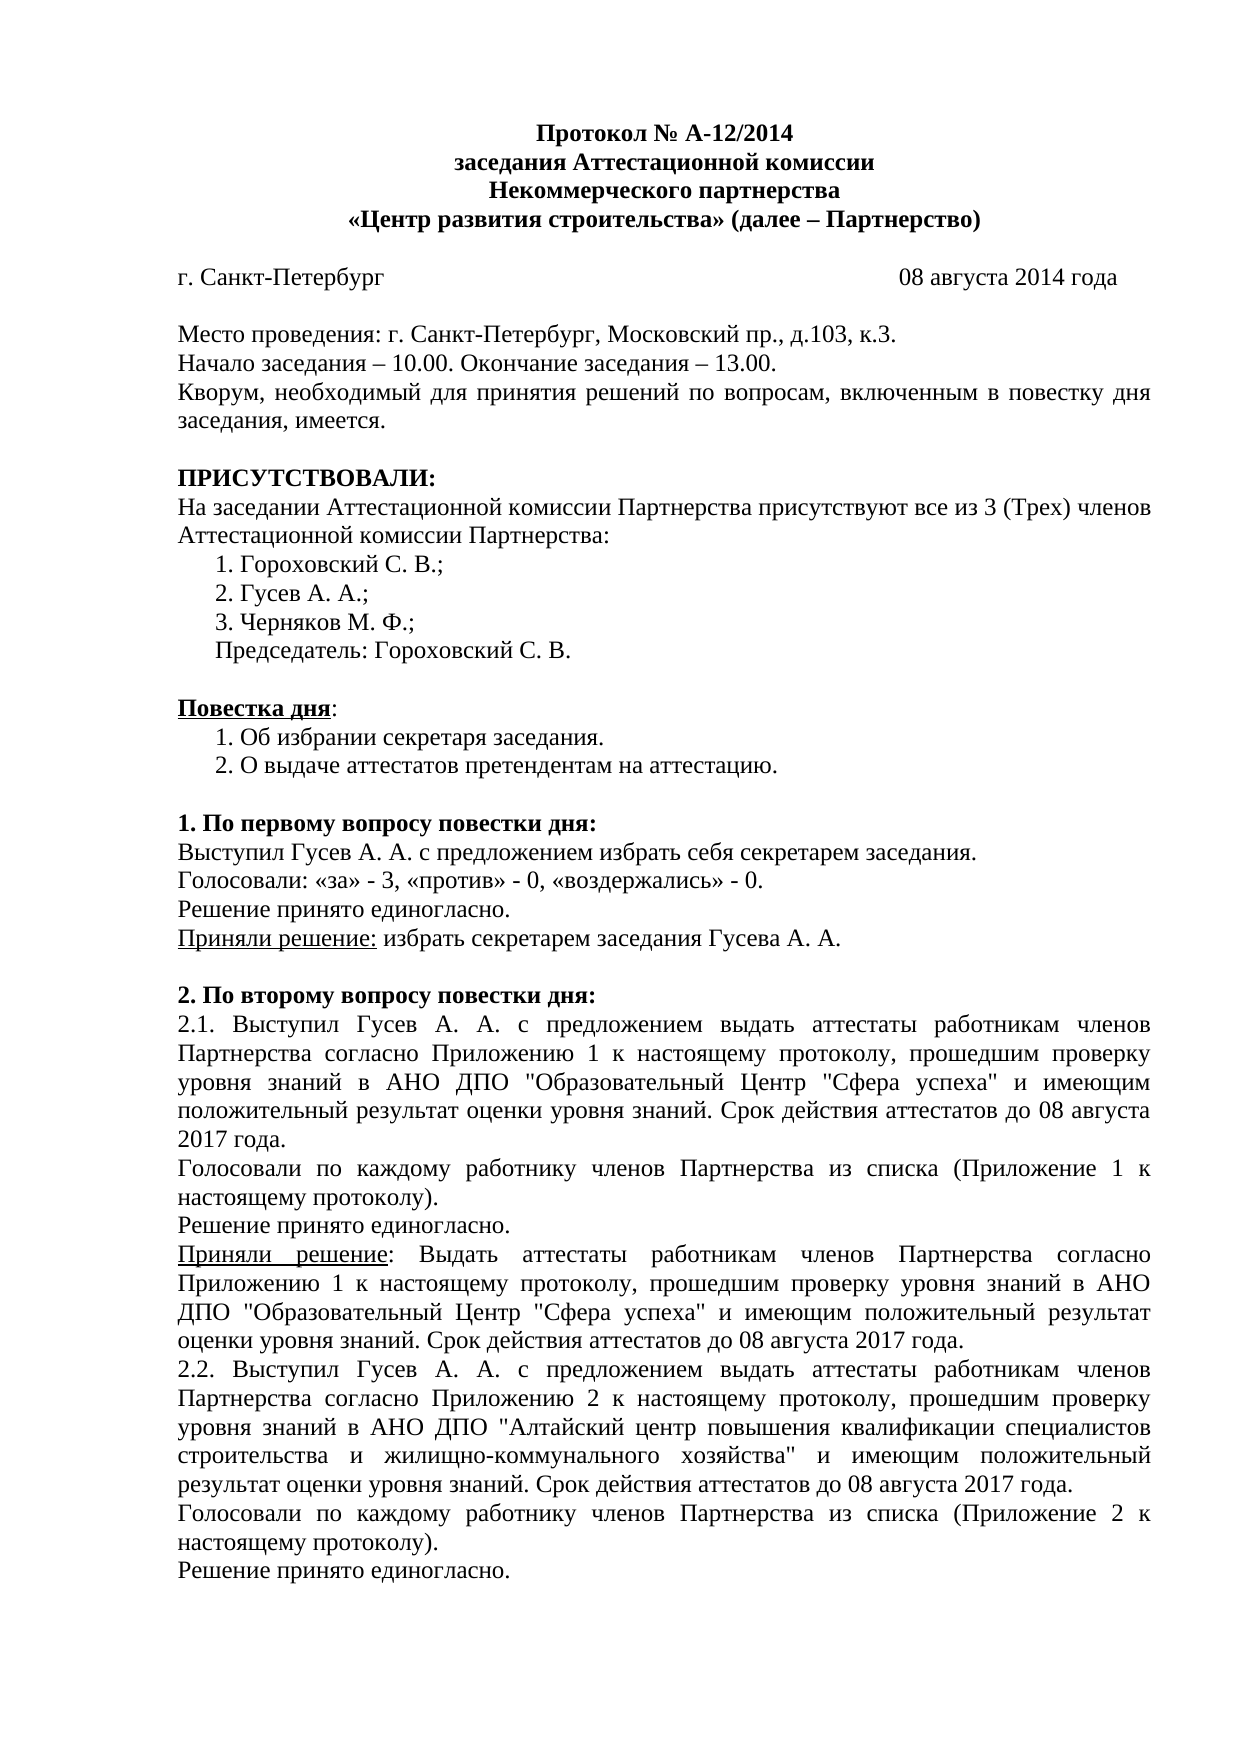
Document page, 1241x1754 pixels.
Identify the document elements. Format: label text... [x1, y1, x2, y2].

text Решение принято единогласно. [177, 1556, 1152, 1584]
text Некоммерческого партнерства [177, 176, 1152, 204]
text 1. По первому вопросу повестки дня: [177, 808, 1152, 837]
text Голосовали: «за» - 3, «против» - 0, «воздержались» - 0. [177, 866, 1152, 894]
text «Центр развития строительства» (далее – Партнерство) [177, 204, 1152, 233]
text 2.2. Выступил Гусев А. А. с предложением выдать аттестаты работникам членов Партнерства согласно Приложению 2 к настоящему протоколу, прошедшим проверку уровня знаний в АНО ДПО "Алтайский центр повышения квалификации специалистов строительства и жилищно-коммунального хозяйства" и имеющим положительный результат оценки уровня знаний. Срок действия аттестатов до 08 августа 2017 года. [177, 1354, 1152, 1498]
text 3. Черняков М. Ф.; [215, 607, 1152, 636]
text 1. Гороховский С. В.; [215, 549, 1152, 578]
text Начало заседания – 10.00. Окончание заседания – 13.00. [177, 348, 1152, 377]
text заседания Аттестационной комиссии [177, 147, 1152, 176]
text Решение принято единогласно. [177, 1211, 1152, 1239]
text На заседании Аттестационной комиссии Партнерства присутствуют все из 3 (Трех) членов Аттестационной комиссии Партнерства: [177, 492, 1152, 549]
text г. Санкт-Петербург 08 августа 2014 года [177, 262, 1152, 291]
text 2. По второму вопросу повестки дня: [177, 981, 1152, 1009]
text Повестка дня: [177, 693, 1152, 722]
text Кворум, необходимый для принятия решений по вопросам, включенным в повестку дня заседания, имеется. [177, 377, 1152, 434]
text Приняли решение: Выдать аттестаты работникам членов Партнерства согласно Приложению 1 к настоящему протоколу, прошедшим проверку уровня знаний в АНО ДПО "Образовательный Центр "Сфера успеха" и имеющим положительный результат оценки уровня знаний. Срок действия аттестатов до 08 августа 2017 года. [177, 1239, 1152, 1354]
text Решение принято единогласно. [177, 894, 1152, 923]
text 2.1. Выступил Гусев А. А. с предложением выдать аттестаты работникам членов Партнерства согласно Приложению 1 к настоящему протоколу, прошедшим проверку уровня знаний в АНО ДПО "Образовательный Центр "Сфера успеха" и имеющим положительный результат оценки уровня знаний. Срок действия аттестатов до 08 августа 2017 года. [177, 1009, 1152, 1153]
text 1. Об избрании секретаря заседания. [215, 722, 1152, 751]
text Приняли решение: избрать секретарем заседания Гусева А. А. [177, 923, 1152, 952]
text Выступил Гусев А. А. с предложением избрать себя секретарем заседания. [177, 837, 1152, 866]
text Протокол № А-12/2014 [177, 118, 1152, 147]
text Место проведения: г. Санкт-Петербург, Московский пр., д.103, к.3. [177, 319, 1152, 348]
text Голосовали по каждому работнику членов Партнерства из списка (Приложение 2 к настоящему протоколу). [177, 1498, 1152, 1556]
text 2. О выдаче аттестатов претендентам на аттестацию. [215, 751, 1152, 779]
text ПРИСУТСТВОВАЛИ: [177, 463, 1152, 492]
text 2. Гусев А. А.; [215, 578, 1152, 607]
text Председатель: Гороховский С. В. [215, 636, 1152, 664]
text Голосовали по каждому работнику членов Партнерства из списка (Приложение 1 к настоящему протоколу). [177, 1153, 1152, 1211]
